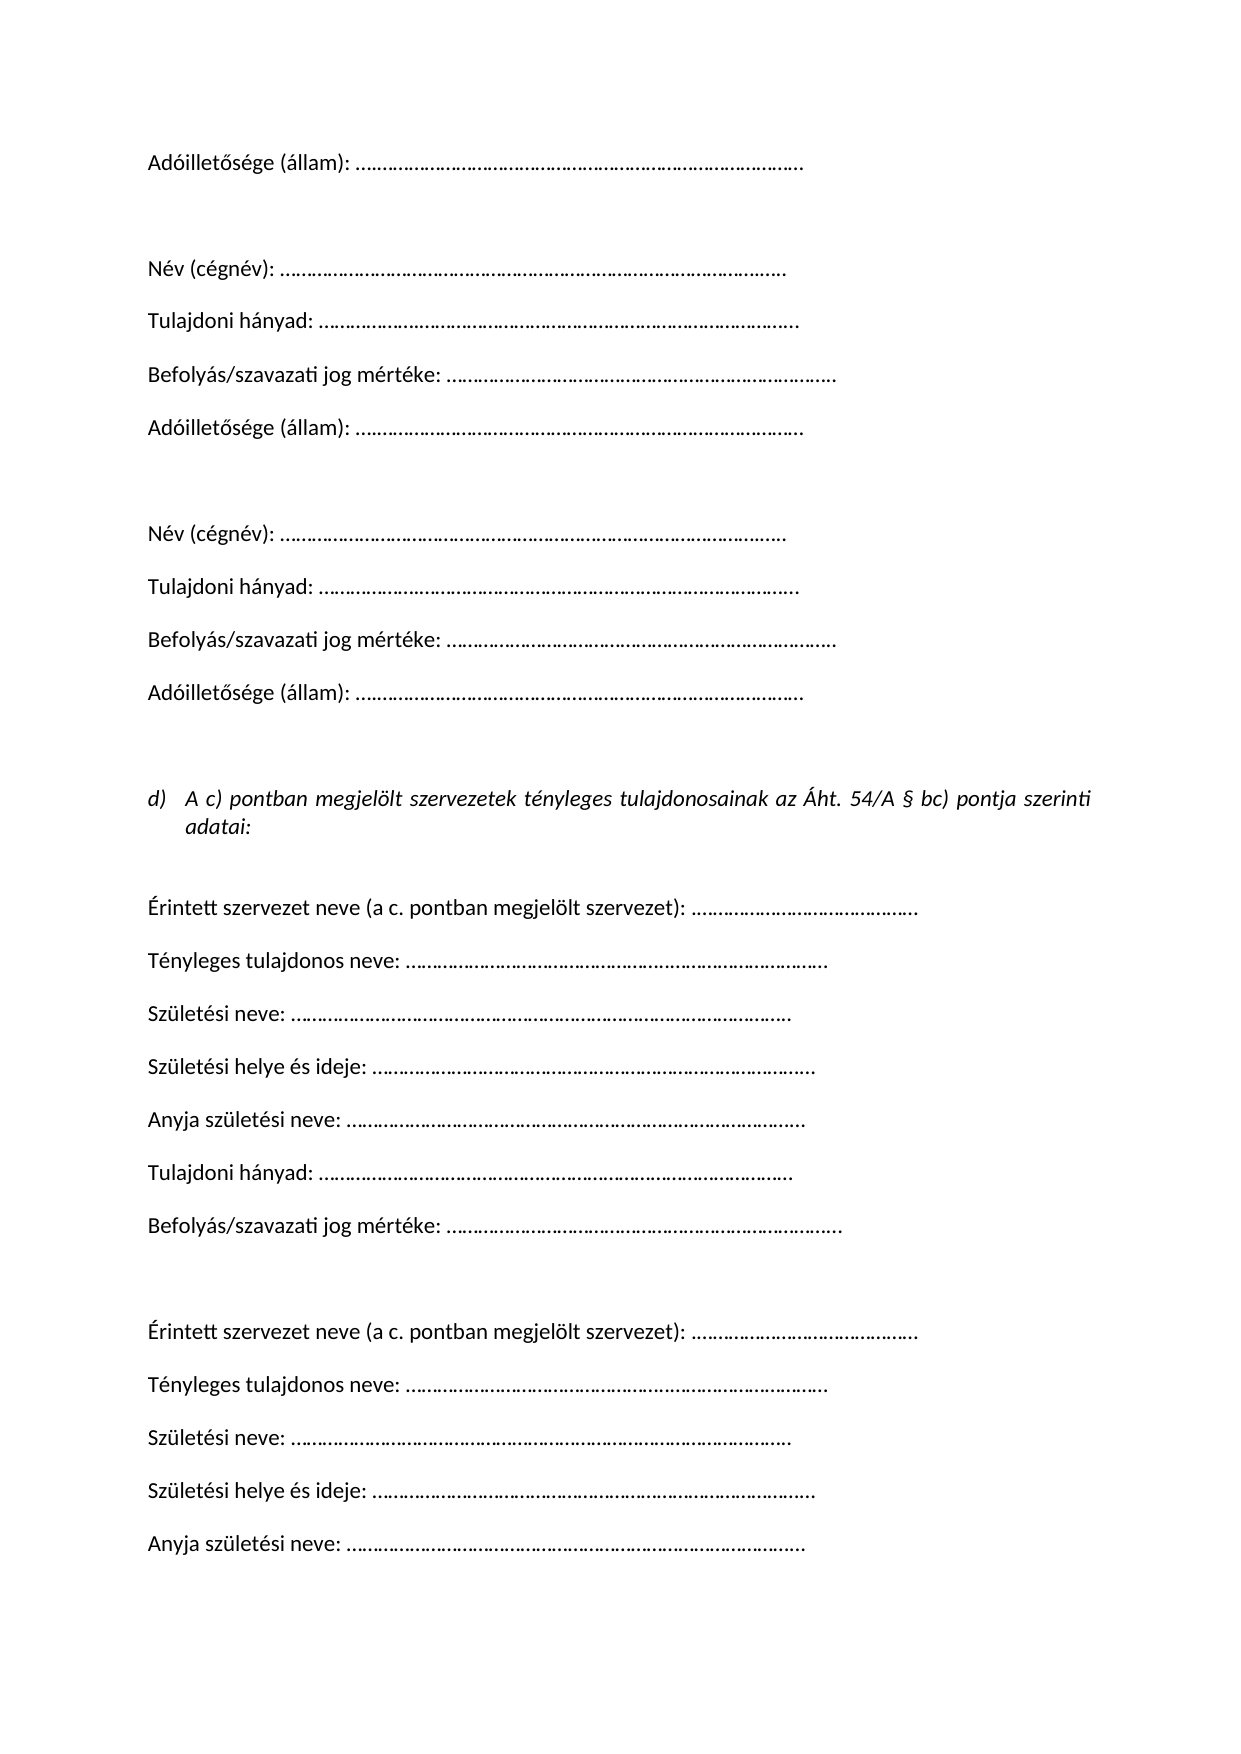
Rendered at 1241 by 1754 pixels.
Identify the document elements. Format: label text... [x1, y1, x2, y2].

text Születési neve: ………………………………………………………………………………….. [148, 1423, 1093, 1451]
text Befolyás/szavazati jog mértéke: ……………………………………………………………….. [148, 360, 1093, 388]
text Anyja születési neve: …………………………………………………………………………... [148, 1105, 1093, 1133]
text Adóilletősége (állam): ….……………………………………………………………………… [148, 678, 1093, 706]
text Befolyás/szavazati jog mértéke: ………………………………………………………………... [148, 1211, 1093, 1239]
text Adóilletősége (állam): ….……………………………………………………………………… [148, 148, 1093, 176]
text Befolyás/szavazati jog mértéke: ……………………………………………………………….. [148, 625, 1093, 653]
text Adóilletősége (állam): ….……………………………………………………………………… [148, 413, 1093, 441]
text Név (cégnév): ……………………………………………………………………………….….. [148, 519, 1093, 547]
text Születési neve: ………………………………………………………………………………….. [148, 999, 1093, 1027]
text Anyja születési neve: …………………………………………………………………………... [148, 1529, 1093, 1557]
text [148, 307, 1093, 335]
text Tényleges tulajdonos neve: …………………………………………..………………………… [148, 1370, 1093, 1398]
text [148, 254, 1093, 282]
list A c) pontban megjelölt szervezetek tényleges tulajdonosainak az Áht. 54/A § bc) pontja szerinti adatai: [148, 784, 1093, 840]
text Tulajdoni hányad: ……………………………………………………………………………… [148, 1158, 1093, 1186]
text Érintett szervezet neve (a c. pontban megjelölt szervezet): .…………………………………… [148, 1317, 1093, 1345]
text Tényleges tulajdonos neve: …………………………………………..………………………… [148, 946, 1093, 974]
text Tulajdoni hányad: ……………….……………………………………………………………... [148, 572, 1093, 600]
text Érintett szervezet neve (a c. pontban megjelölt szervezet): .…………………………………… [148, 893, 1093, 921]
text Születési helye és ideje: ………………………………………………………………………... [148, 1476, 1093, 1504]
text Születési helye és ideje: ………………………………………………………………………... [148, 1052, 1093, 1080]
